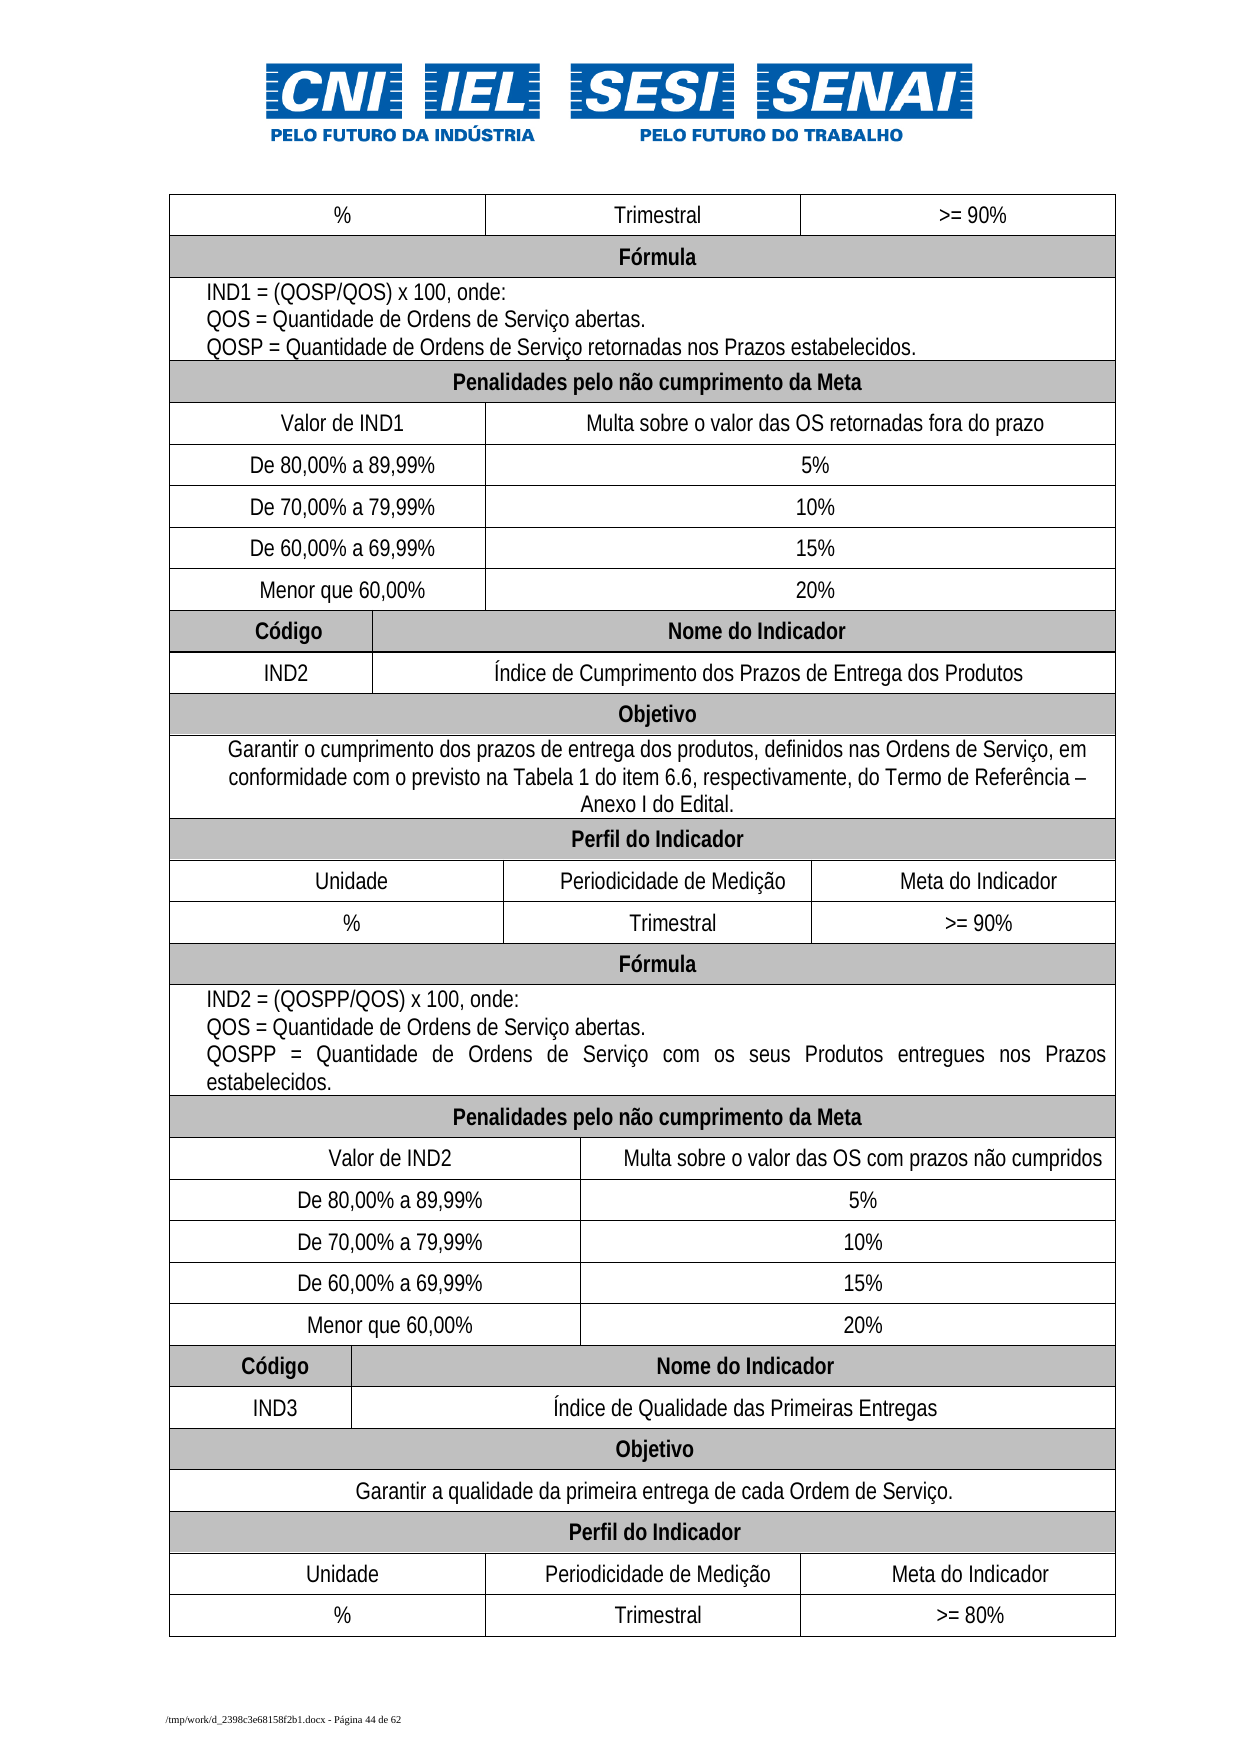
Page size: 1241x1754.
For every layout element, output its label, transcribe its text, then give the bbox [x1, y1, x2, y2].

picture [257, 52, 983, 147]
table_cell Penalidades pelo não cumprimento da Meta [170, 361, 1115, 402]
table_cell Unidade [170, 1554, 485, 1594]
table_cell Código [170, 611, 372, 651]
table_cell 20% [581, 1304, 1115, 1345]
table_cell Trimestral [486, 1595, 800, 1636]
table_cell Menor que 60,00% [170, 569, 485, 610]
table_cell % [170, 195, 485, 235]
table_cell IND2 [170, 653, 372, 693]
table_cell % [170, 902, 503, 943]
table_cell Meta do Indicador [801, 1554, 1115, 1594]
table_cell De 70,00% a 79,99% [170, 1221, 580, 1262]
table_cell 10% [486, 486, 1115, 527]
table_cell Penalidades pelo não cumprimento da Meta [170, 1096, 1115, 1137]
table_cell >= 90% [801, 195, 1115, 235]
table_cell IND3 [170, 1387, 351, 1428]
table_cell Valor de IND2 [170, 1138, 580, 1178]
table_cell Nome do Indicador [352, 1346, 1115, 1386]
table_cell Fórmula [170, 944, 1115, 984]
table_cell Perfil do Indicador [170, 1512, 1115, 1552]
table_cell Objetivo [170, 694, 1115, 734]
table_cell De 80,00% a 89,99% [170, 1180, 580, 1220]
table_cell Trimestral [504, 902, 811, 943]
table_cell Menor que 60,00% [170, 1304, 580, 1345]
table_cell Índice de Qualidade das Primeiras Entregas [352, 1387, 1115, 1428]
table_cell Índice de Cumprimento dos Prazos de Entrega dos Produtos [373, 653, 1115, 693]
table_cell Unidade [170, 861, 503, 901]
table_cell IND1 = (QOSP/QOS) x 100, onde: QOS = Quantidade de Ordens de Serviço abertas. QOSP = Quantidade de Ordens de Serviço retornadas nos Prazos estabelecidos. [170, 278, 1115, 360]
table_cell 5% [581, 1180, 1115, 1220]
table_cell Trimestral [486, 195, 800, 235]
table_cell >= 80% [801, 1595, 1115, 1636]
table_cell 20% [486, 569, 1115, 610]
table_cell >= 90% [812, 902, 1115, 943]
table_cell Objetivo [170, 1429, 1115, 1469]
table_cell Multa sobre o valor das OS retornadas fora do prazo [486, 403, 1115, 443]
table_cell Nome do Indicador [373, 611, 1115, 651]
table_cell IND2 = (QOSPP/QOS) x 100, onde: QOS = Quantidade de Ordens de Serviço abertas. QOSPP = Quantidade de Ordens de Serviço com os seus Produtos entregues nos Prazos estabelecidos. [170, 985, 1115, 1095]
table_cell Perfil do Indicador [170, 819, 1115, 859]
table_cell Código [170, 1346, 351, 1386]
table_cell Multa sobre o valor das OS com prazos não cumpridos [581, 1138, 1115, 1178]
table_cell % [170, 1595, 485, 1636]
table_cell De 60,00% a 69,99% [170, 1263, 580, 1303]
table_cell Garantir a qualidade da primeira entrega de cada Ordem de Serviço. [170, 1470, 1115, 1511]
table_cell 15% [581, 1263, 1115, 1303]
table_cell Periodicidade de Medição [504, 861, 811, 901]
table_cell 5% [486, 445, 1115, 485]
table_cell 15% [486, 528, 1115, 568]
table_cell Fórmula [170, 236, 1115, 277]
table_cell De 80,00% a 89,99% [170, 445, 485, 485]
table_cell Valor de IND1 [170, 403, 485, 443]
table_cell Garantir o cumprimento dos prazos de entrega dos produtos, definidos nas Ordens de Serviço, em conformidade com o previsto na Tabela 1 do item 6.6, respectivamente, do Termo de Referência – Anexo I do Edital. [170, 736, 1115, 818]
table_cell De 70,00% a 79,99% [170, 486, 485, 527]
table_cell 10% [581, 1221, 1115, 1262]
table_cell Meta do Indicador [812, 861, 1115, 901]
table_cell De 60,00% a 69,99% [170, 528, 485, 568]
table_cell Periodicidade de Medição [486, 1554, 800, 1594]
